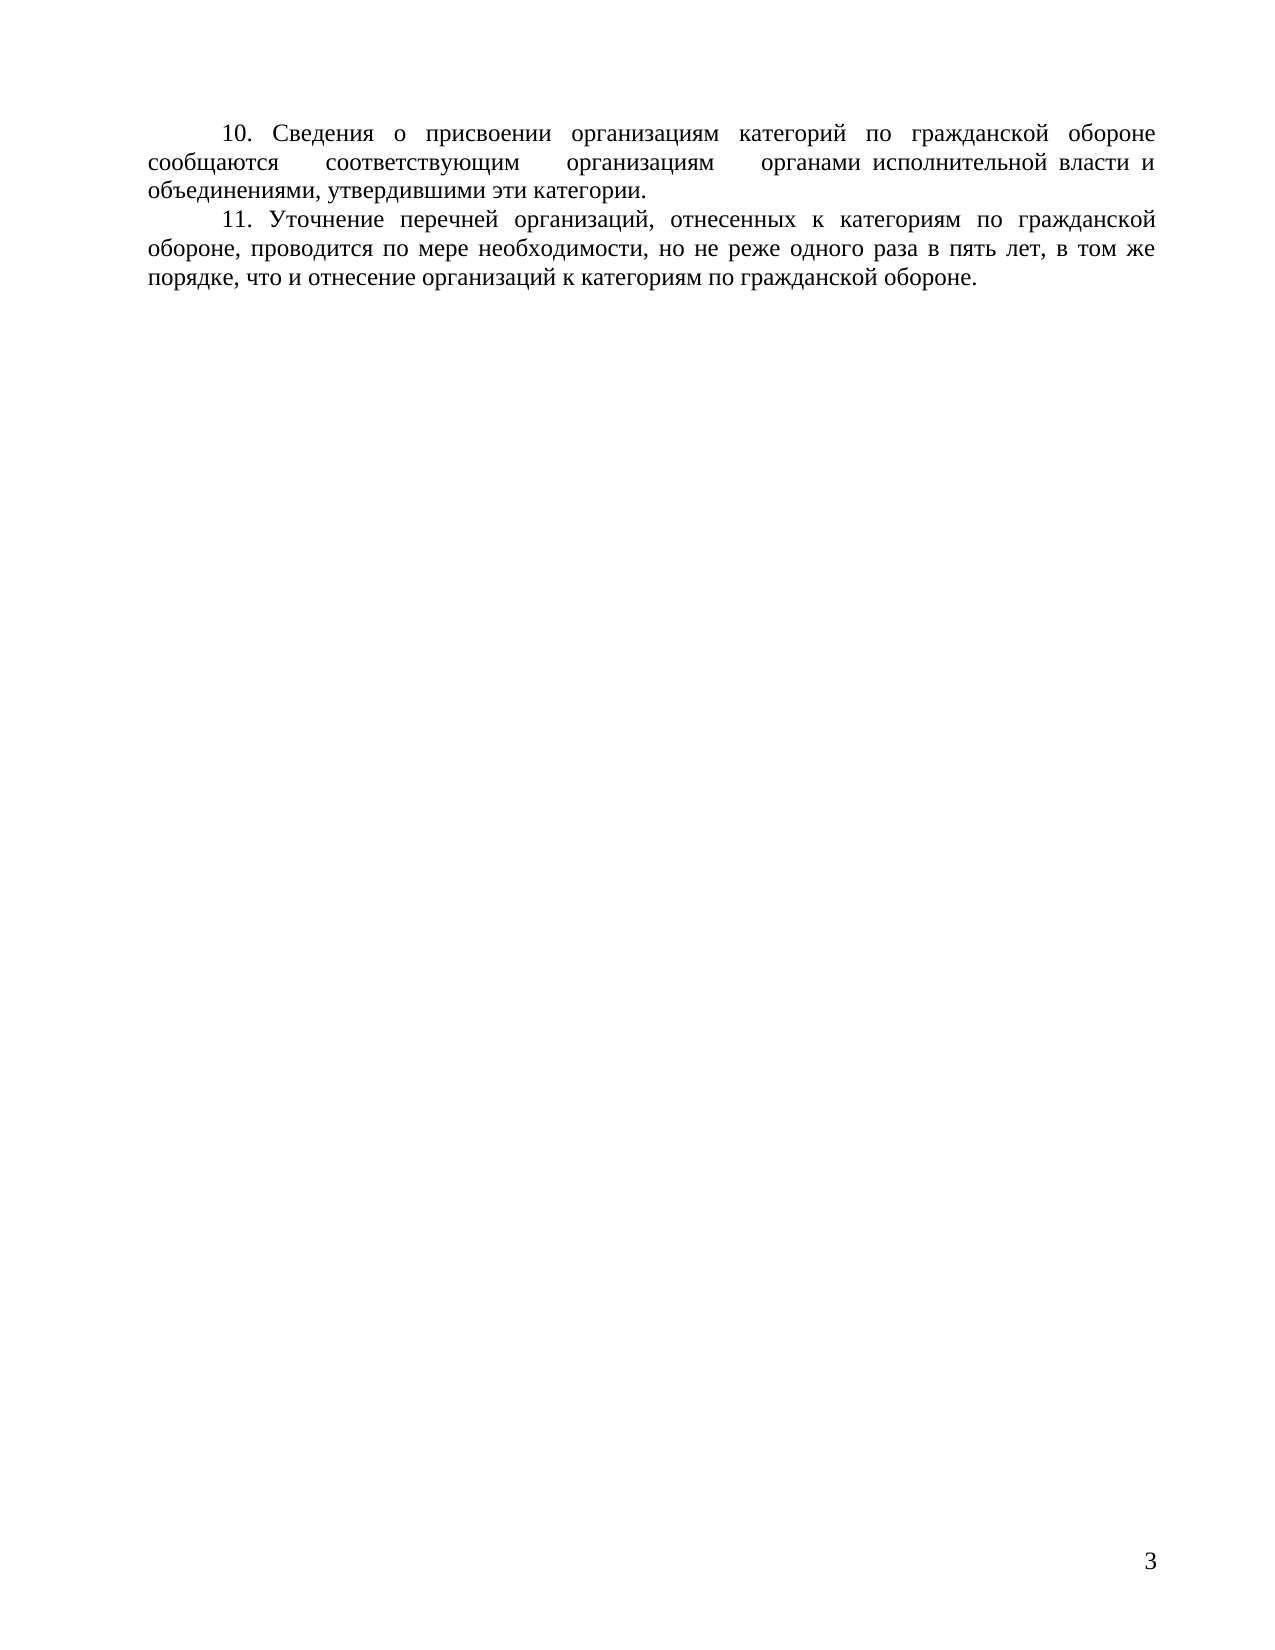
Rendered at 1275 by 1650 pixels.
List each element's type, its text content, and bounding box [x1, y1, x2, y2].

text 11. Уточнение перечней организаций, отнесенных к категориям по гражданской обороне, проводится по мере необходимости, но не реже одного раза в пять лет, в том же порядке, что и отнесение организаций к категориям по гражданской обороне. [148, 204, 1157, 291]
text 10. Сведения о присвоении организациям категорий по гражданской обороне сообщаются соответствующим организациям органами исполнительной власти и объединениями, утвердившими эти категории. [148, 118, 1157, 204]
